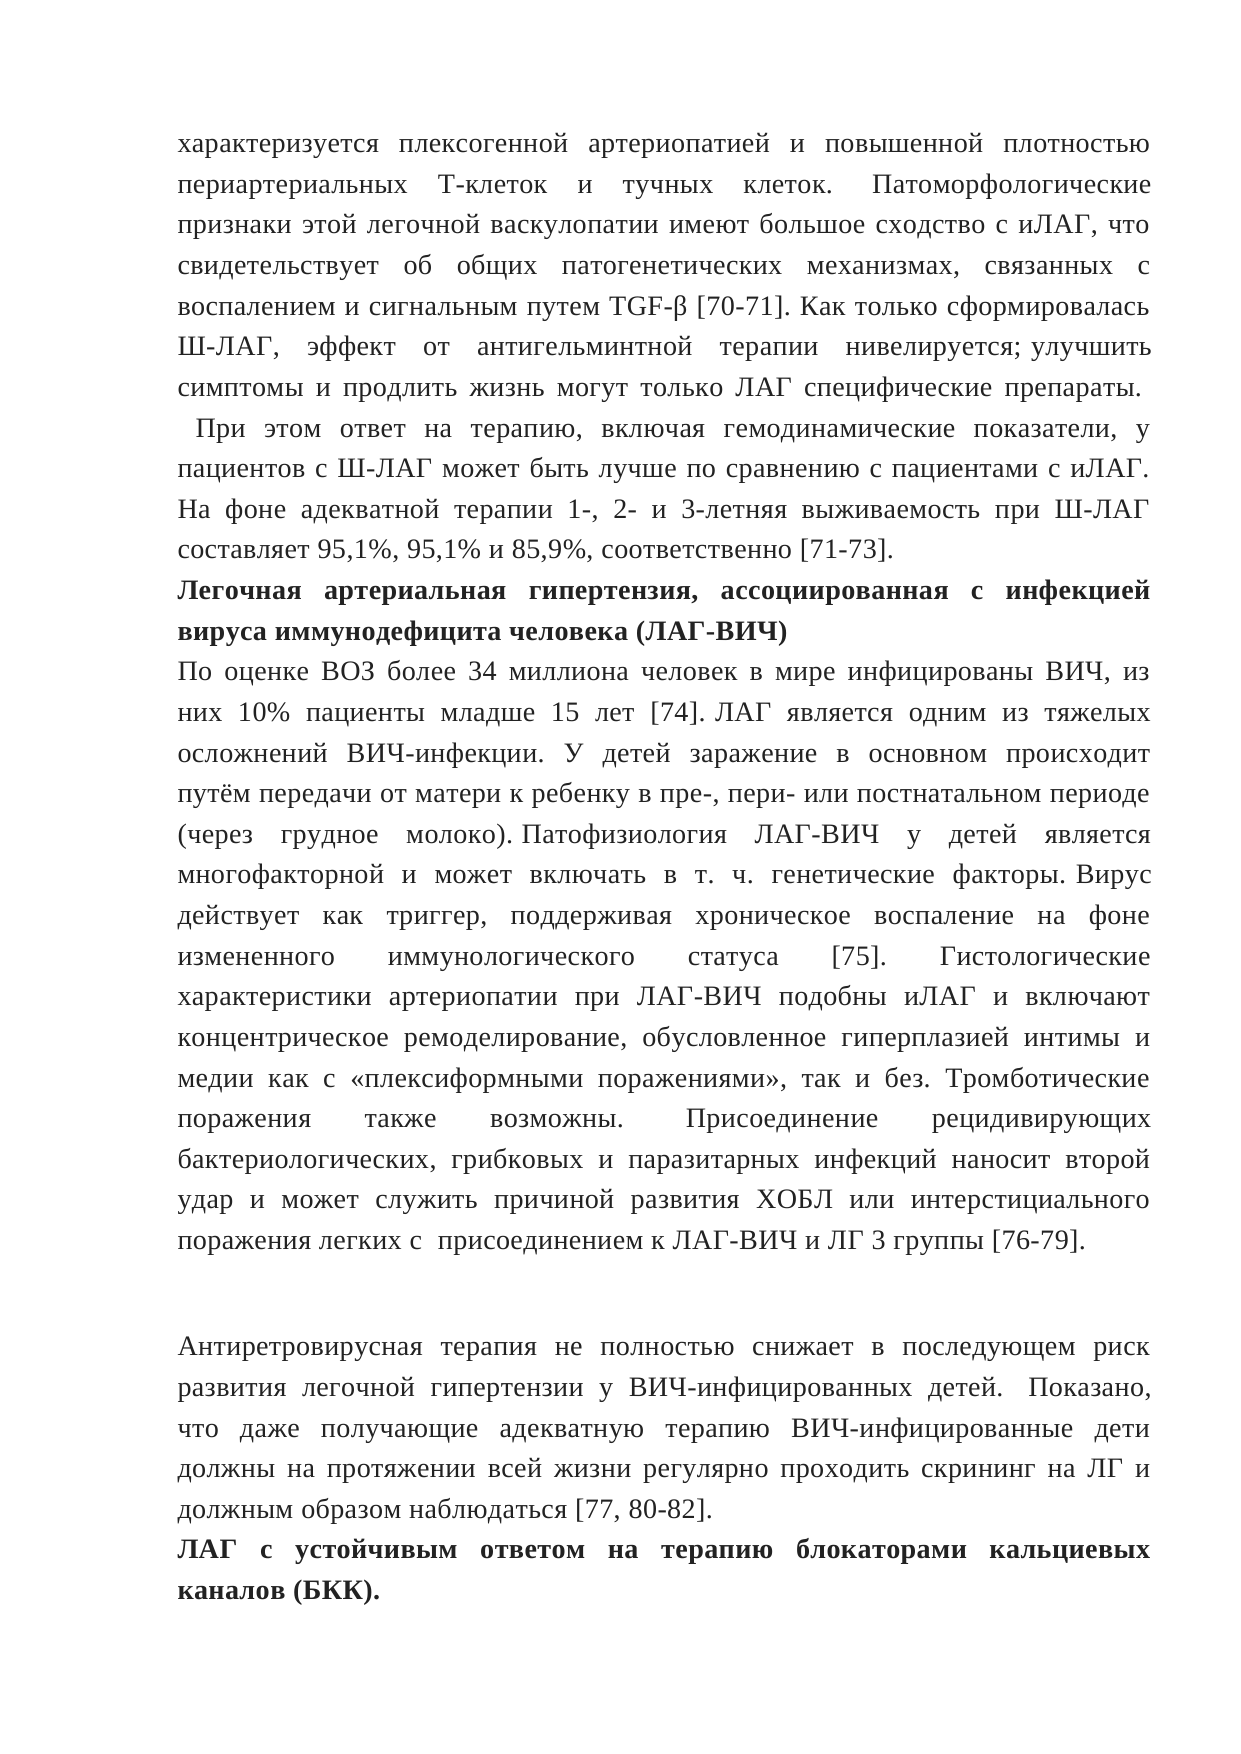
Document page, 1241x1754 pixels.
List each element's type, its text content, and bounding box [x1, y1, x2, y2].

text Легочная артериальная гипертензия, ассоциированная с инфекцией вируса иммунодефицита человека (ЛАГ-ВИЧ) [177, 565, 1152, 646]
text По оценке ВОЗ более 34 миллиона человек в мире инфицированы ВИЧ, из них 10% пациенты младше 15 лет [74]. ЛАГ является одним из тяжелых осложнений ВИЧ-инфекции. У детей заражение в основном происходит путём передачи от матери к ребенку в пре-, пери- или постнатальном периоде (через грудное молоко). Патофизиология ЛАГ-ВИЧ у детей является многофакторной и может включать в т. ч. генетические факторы. Вирус действует как триггер, поддерживая хроническое воспаление на фоне измененного иммунологического статуса [75]. Гистологические характеристики артериопатии при ЛАГ-ВИЧ подобны иЛАГ и включают концентрическое ремоделирование, обусловленное гиперплазией интимы и медии как с «плексиформными поражениями», так и без. Тромботические поражения также возможны. Присоединение рецидивирующих бактериологических, грибковых и паразитарных инфекций наносит второй удар и может служить причиной развития ХОБЛ или интерстициального поражения легких с присоединением к ЛАГ-ВИЧ и ЛГ 3 группы [76-79]. [177, 646, 1152, 1296]
text Антиретровирусная терапия не полностью снижает в последующем риск развития легочной гипертензии у ВИЧ-инфицированных детей. Показано, что даже получающие адекватную терапию ВИЧ-инфицированные дети должны на протяжении всей жизни регулярно проходить скрининг на ЛГ и должным образом наблюдаться [77, 80-82]. [177, 1321, 1152, 1524]
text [177, 118, 1152, 565]
text ЛАГ с устойчивым ответом на терапию блокаторами кальциевых каналов (БКК). [177, 1524, 1152, 1606]
